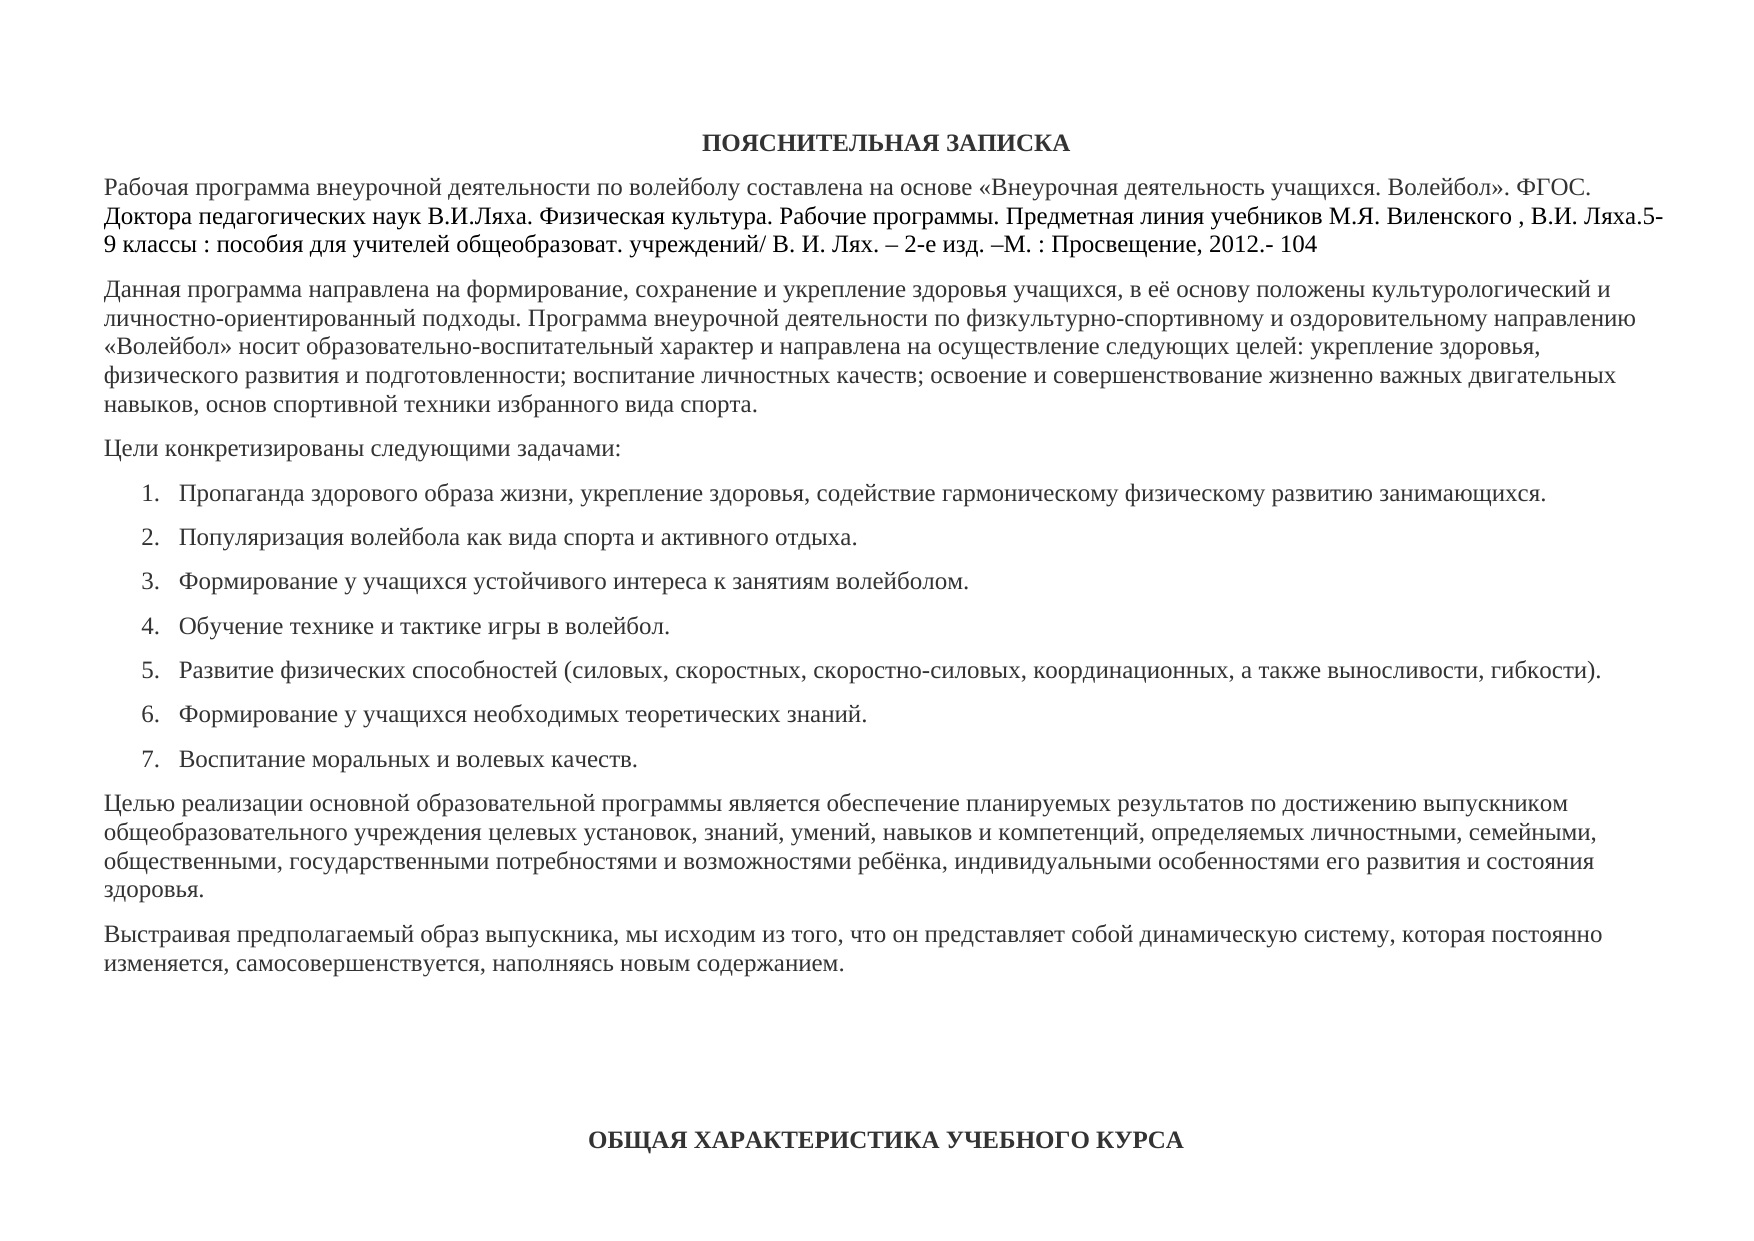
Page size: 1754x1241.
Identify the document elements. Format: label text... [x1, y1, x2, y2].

text ПОЯСНИТЕЛЬНАЯ ЗАПИСКА [103, 128, 1668, 156]
list Популяризация волейбола как вида спорта и активного отдыха. [141, 522, 1668, 551]
text Данная программа направлена на формирование, сохранение и укрепление здоровья учащихся, в её основу положены культурологический и личностно-ориентированный подходы. Программа внеурочной деятельности по физкультурно-спортивному и оздоровительному направлению «Волейбол» носит образовательно-воспитательный характер и направлена на осуществление следующих целей: укрепление здоровья, физического развития и подготовленности; воспитание личностных качеств; освоение и совершенствование жизненно важных двигательных навыков, основ спортивной техники избранного вида спорта. [103, 274, 1668, 418]
list Формирование у учащихся необходимых теоретических знаний. [141, 699, 1668, 728]
text Выстраивая предполагаемый образ выпускника, мы исходим из того, что он представляет собой динамическую систему, которая постоянно изменяется, самосовершенствуется, наполняясь новым содержанием. [103, 919, 1668, 976]
list Развитие физических способностей (силовых, скоростных, скоростно-силовых, координационных, а также выносливости, гибкости). [141, 655, 1668, 684]
text Рабочая программа внеурочной деятельности по волейболу составлена на основе «Внеурочная деятельность учащихся. Волейбол». ФГОС. Доктора педагогических наук В.И.Ляха. Физическая культура. Рабочие программы. Предметная линия учебников М.Я. Виленского , В.И. Ляха.5-9 классы : пособия для учителей общеобразоват. учреждений/ В. И. Лях. – 2-е изд. –М. : Просвещение, 2012.- 104 [103, 172, 1668, 258]
text Целью реализации основной образовательной программы является обеспечение планируемых результатов по достижению выпускником общеобразовательного учреждения целевых установок, знаний, умений, навыков и компетенций, определяемых личностными, семейными, общественными, государственными потребностями и возможностями ребёнка, индивидуальными особенностями его развития и состояния здоровья. [103, 788, 1668, 903]
list Обучение технике и тактике игры в волейбол. [141, 611, 1668, 639]
list Формирование у учащихся устойчивого интереса к занятиям волейболом. [141, 566, 1668, 595]
text ОБЩАЯ ХАРАКТЕРИСТИКА УЧЕБНОГО КУРСА [103, 1125, 1668, 1154]
list Воспитание моральных и волевых качеств. [141, 744, 1668, 773]
text Цели конкретизированы следующими задачами: [103, 433, 1668, 462]
list Пропаганда здорового образа жизни, укрепление здоровья, содействие гармоническому физическому развитию занимающихся. [141, 478, 1668, 506]
